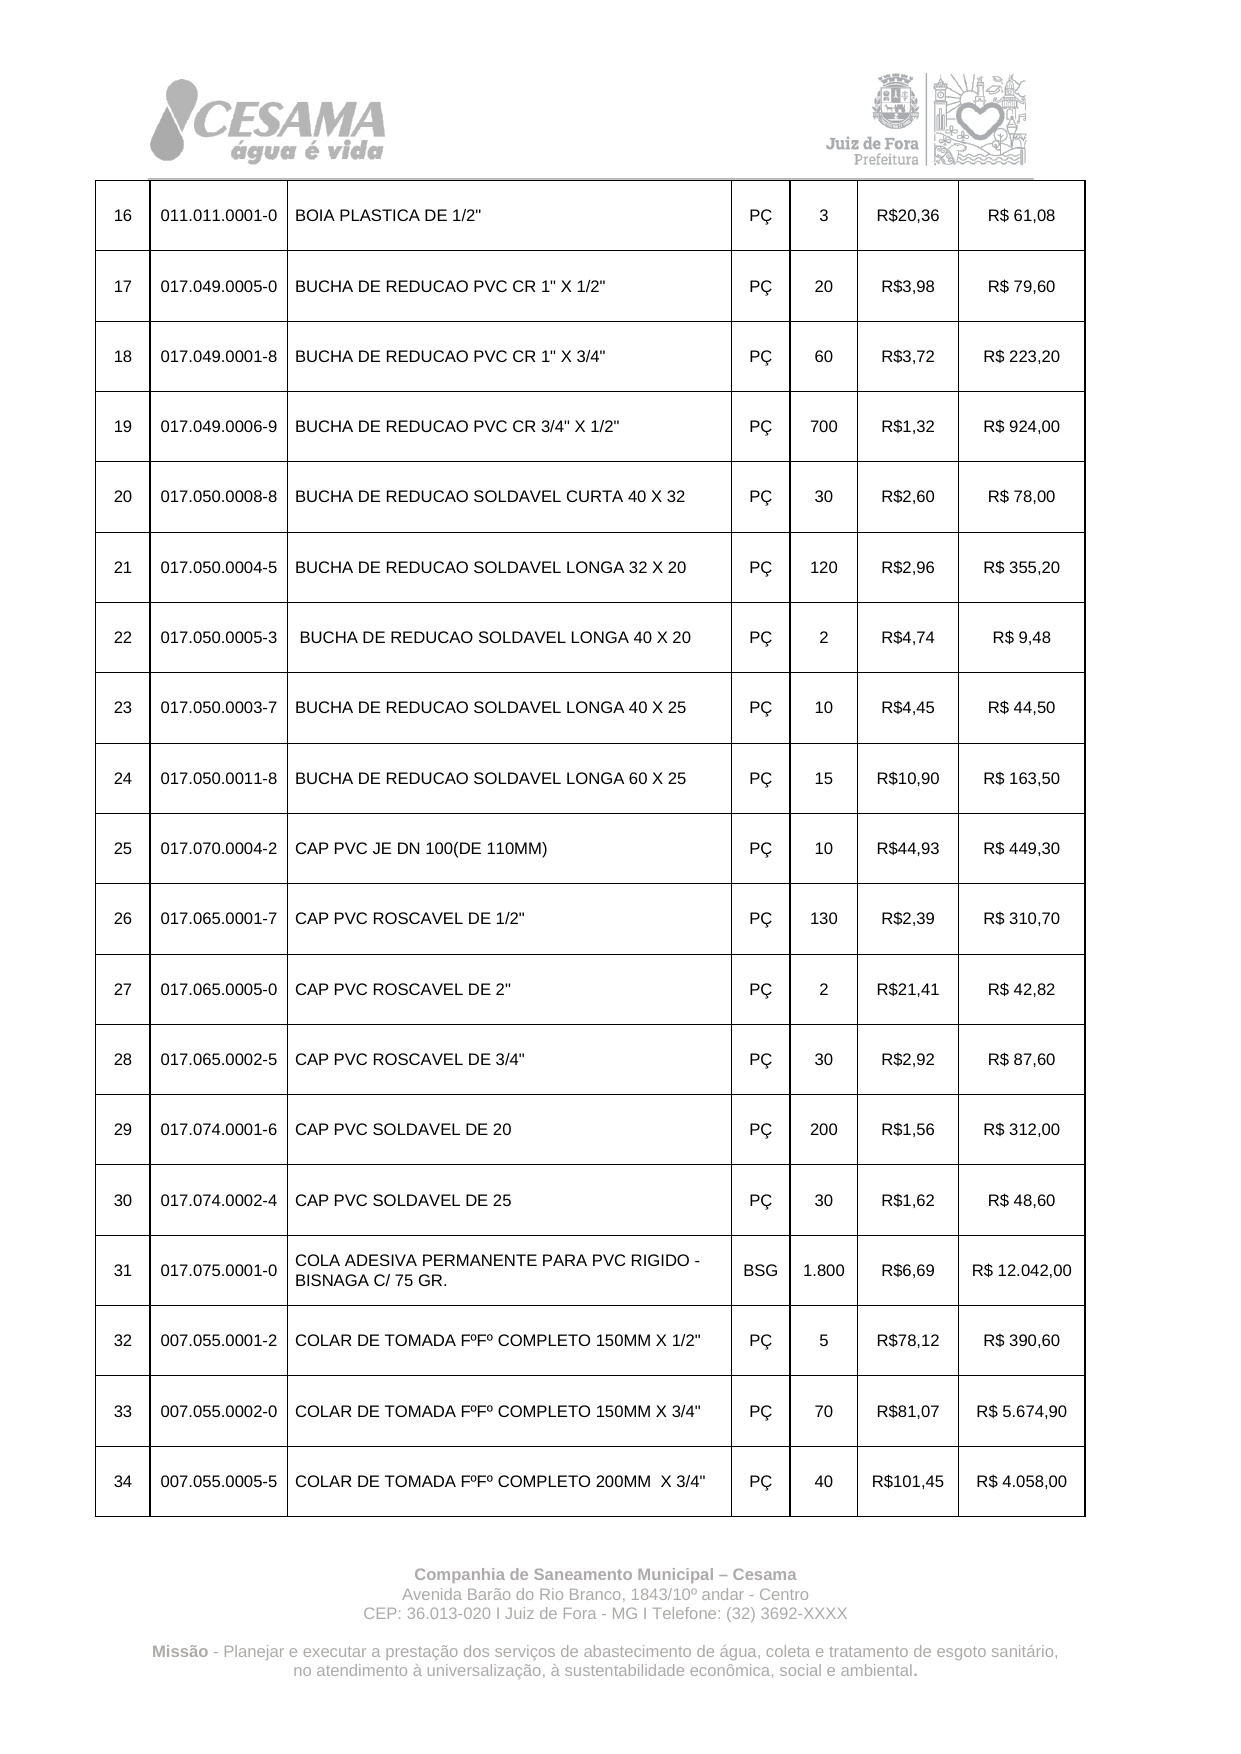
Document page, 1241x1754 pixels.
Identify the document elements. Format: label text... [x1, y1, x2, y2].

table_cell 011.011.0001-0 [151, 181, 287, 250]
table_cell 700 [791, 392, 857, 461]
table_cell R$2,60 [858, 462, 958, 532]
table_cell 70 [791, 1376, 857, 1446]
table_cell 16 [96, 181, 149, 250]
table_cell PÇ [732, 1306, 789, 1375]
table_cell 5 [791, 1306, 857, 1375]
table_cell 017.050.0008-8 [151, 462, 287, 532]
table_cell COLA ADESIVA PERMANENTE PARA PVC RIGIDO - BISNAGA C/ 75 GR. [288, 1236, 731, 1305]
table_cell 30 [791, 462, 857, 532]
table_cell R$4,74 [858, 603, 958, 672]
table_cell R$2,92 [858, 1025, 958, 1094]
table_cell R$20,36 [858, 181, 958, 250]
table_cell R$ 42,82 [959, 955, 1084, 1024]
table_cell 130 [791, 884, 857, 953]
table_cell PÇ [732, 251, 789, 321]
table_cell 24 [96, 744, 149, 813]
table_cell R$10,90 [858, 744, 958, 813]
table_cell 19 [96, 392, 149, 461]
table_cell R$1,62 [858, 1165, 958, 1235]
table_cell R$3,72 [858, 322, 958, 391]
table_cell R$21,41 [858, 955, 958, 1024]
table_cell R$2,96 [858, 533, 958, 602]
table_cell 10 [791, 814, 857, 883]
table_cell R$ 312,00 [959, 1095, 1084, 1164]
table_cell 007.055.0002-0 [151, 1376, 287, 1446]
table_cell R$78,12 [858, 1306, 958, 1375]
table_cell BUCHA DE REDUCAO SOLDAVEL LONGA 60 X 25 [288, 744, 731, 813]
table_cell CAP PVC ROSCAVEL DE 1/2" [288, 884, 731, 953]
table_cell 30 [96, 1165, 149, 1235]
table_cell R$ 87,60 [959, 1025, 1084, 1094]
table_cell 23 [96, 673, 149, 742]
table_cell 017.074.0002-4 [151, 1165, 287, 1235]
table_cell 31 [96, 1236, 149, 1305]
table_cell PÇ [732, 744, 789, 813]
table_cell R$ 79,60 [959, 251, 1084, 321]
table_cell CAP PVC ROSCAVEL DE 3/4" [288, 1025, 731, 1094]
table_cell R$ 390,60 [959, 1306, 1084, 1375]
table_cell R$ 12.042,00 [959, 1236, 1084, 1305]
table_cell 28 [96, 1025, 149, 1094]
table_cell 34 [96, 1447, 149, 1516]
table_cell PÇ [732, 322, 789, 391]
table_cell BOIA PLASTICA DE 1/2" [288, 181, 731, 250]
table_cell CAP PVC ROSCAVEL DE 2" [288, 955, 731, 1024]
table_cell 007.055.0001-2 [151, 1306, 287, 1375]
table_cell 21 [96, 533, 149, 602]
table_cell R$ 449,30 [959, 814, 1084, 883]
table_cell 2 [791, 955, 857, 1024]
table_cell 20 [791, 251, 857, 321]
table_cell 3 [791, 181, 857, 250]
table_cell R$ 61,08 [959, 181, 1084, 250]
table_cell R$101,45 [858, 1447, 958, 1516]
table_cell 33 [96, 1376, 149, 1446]
table_cell PÇ [732, 673, 789, 742]
table_cell 007.055.0005-5 [151, 1447, 287, 1516]
table_cell 60 [791, 322, 857, 391]
picture [147, 73, 1034, 180]
table_cell BUCHA DE REDUCAO SOLDAVEL LONGA 32 X 20 [288, 533, 731, 602]
table_cell BUCHA DE REDUCAO PVC CR 1" X 3/4" [288, 322, 731, 391]
table_cell 017.050.0005-3 [151, 603, 287, 672]
table_cell 17 [96, 251, 149, 321]
table_cell 017.050.0011-8 [151, 744, 287, 813]
table_cell R$ 48,60 [959, 1165, 1084, 1235]
table_cell PÇ [732, 1165, 789, 1235]
table_cell 017.050.0003-7 [151, 673, 287, 742]
table_cell R$ 44,50 [959, 673, 1084, 742]
table_cell BSG [732, 1236, 789, 1305]
table_cell CAP PVC SOLDAVEL DE 20 [288, 1095, 731, 1164]
table_cell CAP PVC SOLDAVEL DE 25 [288, 1165, 731, 1235]
table_cell 017.049.0006-9 [151, 392, 287, 461]
table_cell R$ 924,00 [959, 392, 1084, 461]
table_cell R$44,93 [858, 814, 958, 883]
table_cell PÇ [732, 814, 789, 883]
table_cell 30 [791, 1025, 857, 1094]
table_cell R$ 78,00 [959, 462, 1084, 532]
table_cell R$ 223,20 [959, 322, 1084, 391]
table_cell R$6,69 [858, 1236, 958, 1305]
table_cell R$2,39 [858, 884, 958, 953]
table_cell 29 [96, 1095, 149, 1164]
table_cell R$1,56 [858, 1095, 958, 1164]
table_cell PÇ [732, 181, 789, 250]
table_cell 20 [96, 462, 149, 532]
table_cell COLAR DE TOMADA FºFº COMPLETO 200MM X 3/4" [288, 1447, 731, 1516]
table_cell 1.800 [791, 1236, 857, 1305]
table_cell PÇ [732, 955, 789, 1024]
table_cell PÇ [732, 1095, 789, 1164]
table_cell COLAR DE TOMADA FºFº COMPLETO 150MM X 3/4" [288, 1376, 731, 1446]
table_cell 27 [96, 955, 149, 1024]
table_cell PÇ [732, 462, 789, 532]
table_cell 10 [791, 673, 857, 742]
table_cell 25 [96, 814, 149, 883]
table_cell 017.070.0004-2 [151, 814, 287, 883]
table_cell R$ 355,20 [959, 533, 1084, 602]
table_cell R$4,45 [858, 673, 958, 742]
table_cell PÇ [732, 1376, 789, 1446]
table_cell 120 [791, 533, 857, 602]
table_cell BUCHA DE REDUCAO SOLDAVEL CURTA 40 X 32 [288, 462, 731, 532]
table_cell PÇ [732, 1447, 789, 1516]
table_cell 017.075.0001-0 [151, 1236, 287, 1305]
table_cell BUCHA DE REDUCAO SOLDAVEL LONGA 40 X 20 [288, 603, 731, 672]
table_cell 26 [96, 884, 149, 953]
table_cell 017.065.0005-0 [151, 955, 287, 1024]
table_cell R$ 9,48 [959, 603, 1084, 672]
table_cell 017.050.0004-5 [151, 533, 287, 602]
table_cell BUCHA DE REDUCAO SOLDAVEL LONGA 40 X 25 [288, 673, 731, 742]
table_cell R$3,98 [858, 251, 958, 321]
table_cell PÇ [732, 603, 789, 672]
table_cell 200 [791, 1095, 857, 1164]
table_cell R$1,32 [858, 392, 958, 461]
table_cell 017.065.0002-5 [151, 1025, 287, 1094]
table_cell 40 [791, 1447, 857, 1516]
table_cell 32 [96, 1306, 149, 1375]
table_cell 017.065.0001-7 [151, 884, 287, 953]
table_cell 017.074.0001-6 [151, 1095, 287, 1164]
table_cell 30 [791, 1165, 857, 1235]
table_cell PÇ [732, 884, 789, 953]
table_cell 15 [791, 744, 857, 813]
table_cell BUCHA DE REDUCAO PVC CR 1" X 1/2" [288, 251, 731, 321]
table_cell R$ 4.058,00 [959, 1447, 1084, 1516]
table_cell 18 [96, 322, 149, 391]
table_cell R$ 5.674,90 [959, 1376, 1084, 1446]
table_cell CAP PVC JE DN 100(DE 110MM) [288, 814, 731, 883]
table_cell PÇ [732, 533, 789, 602]
table_cell BUCHA DE REDUCAO PVC CR 3/4" X 1/2" [288, 392, 731, 461]
table_cell PÇ [732, 1025, 789, 1094]
table_cell 017.049.0001-8 [151, 322, 287, 391]
table_cell PÇ [732, 392, 789, 461]
table_cell 22 [96, 603, 149, 672]
table_cell R$ 310,70 [959, 884, 1084, 953]
table_cell COLAR DE TOMADA FºFº COMPLETO 150MM X 1/2" [288, 1306, 731, 1375]
table_cell R$81,07 [858, 1376, 958, 1446]
table_cell 017.049.0005-0 [151, 251, 287, 321]
table_cell R$ 163,50 [959, 744, 1084, 813]
table_cell 2 [791, 603, 857, 672]
